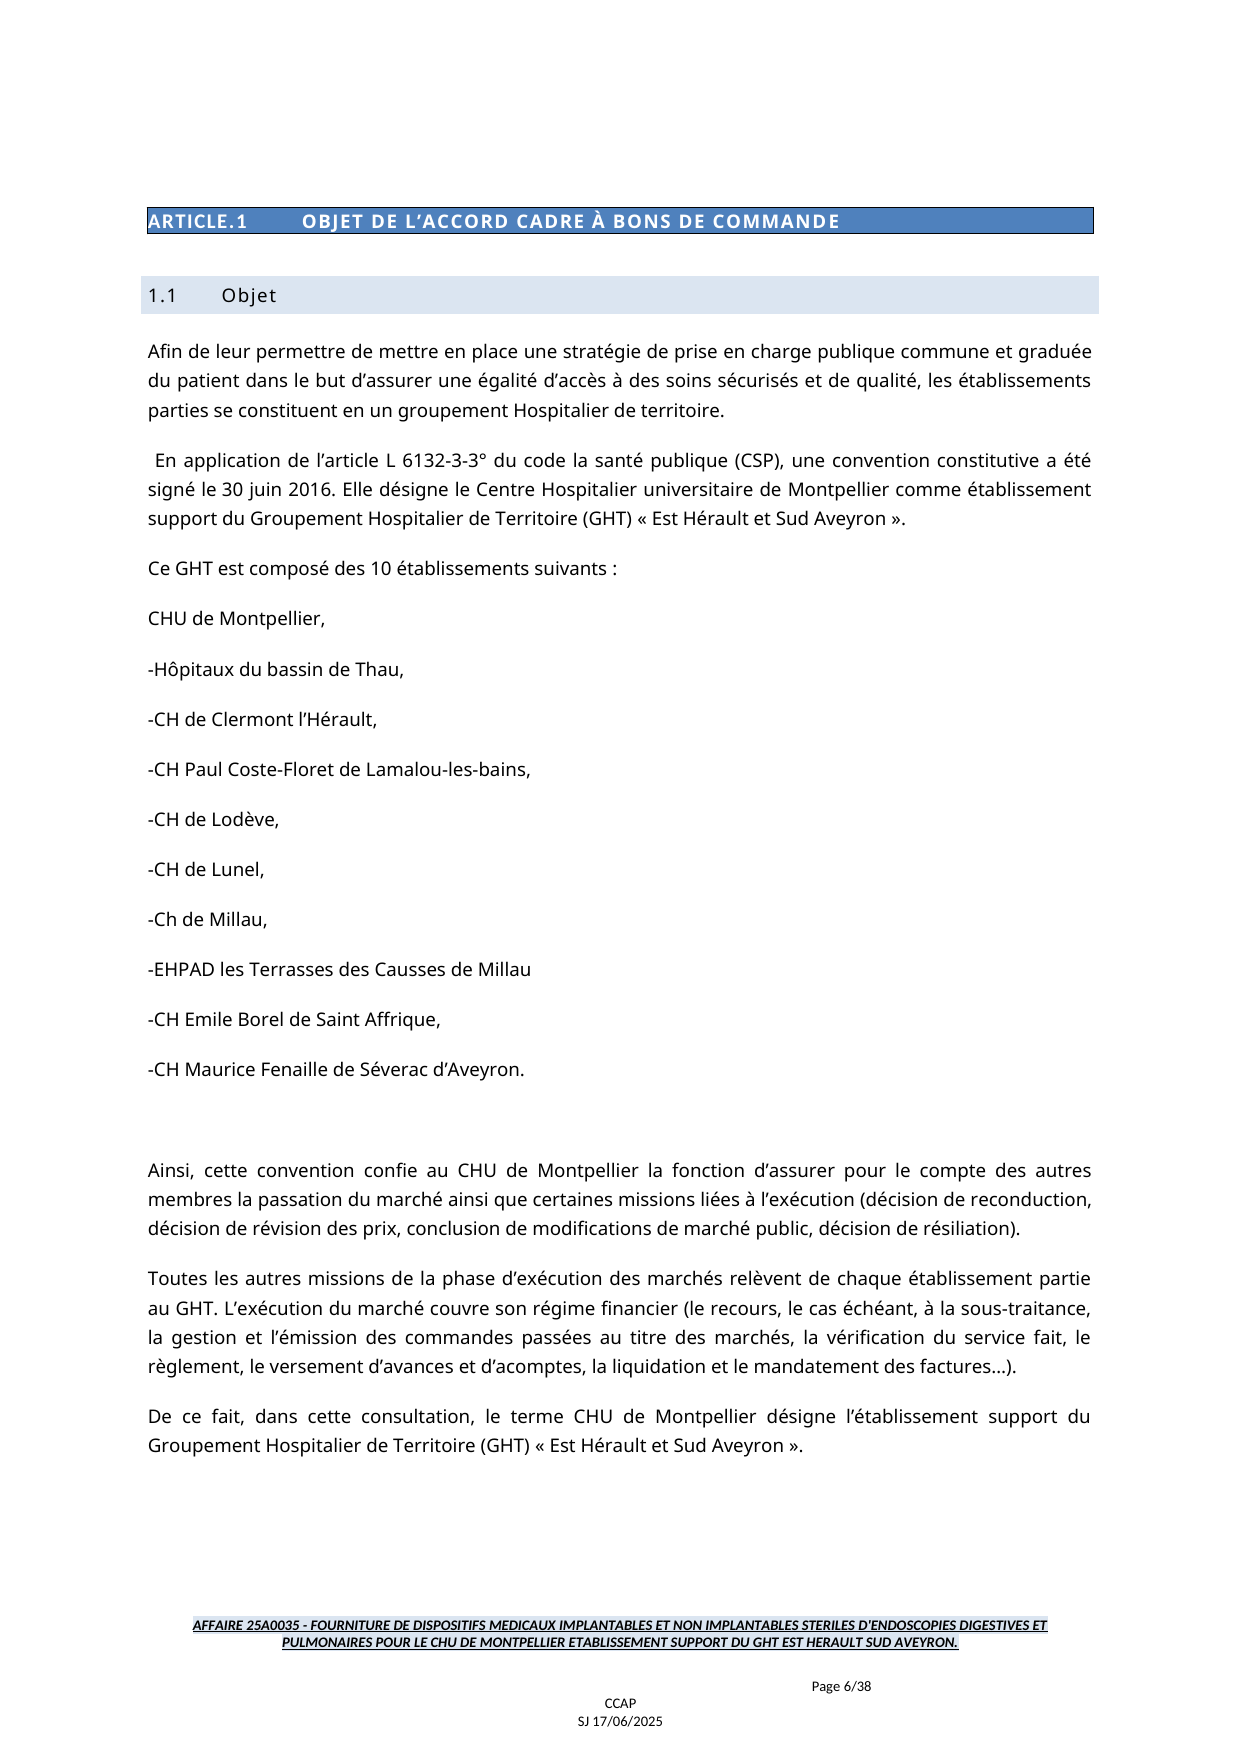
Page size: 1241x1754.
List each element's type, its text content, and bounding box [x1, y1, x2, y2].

text En application de l’article L 6132-3-3° du code la santé publique (CSP), une convention constitutive a été signé le 30 juin 2016. Elle désigne le Centre Hospitalier universitaire de Montpellier comme établissement support du Groupement Hospitalier de Territoire (GHT) « Est Hérault et Sud Aveyron ». [148, 447, 1093, 531]
text -CH de Clermont l’Hérault, [148, 706, 1093, 731]
text -Hôpitaux du bassin de Thau, [148, 656, 1093, 681]
text -EHPAD les Terrasses des Causses de Millau [148, 956, 1093, 982]
text -CH Paul Coste-Floret de Lamalou-les-bains, [148, 756, 1093, 782]
text -CH Maurice Fenaille de Séverac d’Aveyron. [148, 1057, 1093, 1082]
text -Ch de Millau, [148, 906, 1093, 932]
text -CH Emile Borel de Saint Affrique, [148, 1007, 1093, 1032]
text Ainsi, cette convention confie au CHU de Montpellier la fonction d’assurer pour le compte des autres membres la passation du marché ainsi que certaines missions liées à l’exécution (décision de reconduction, décision de révision des prix, conclusion de modifications de marché public, décision de résiliation). [148, 1157, 1093, 1241]
text CHU de Montpellier, [148, 606, 1093, 631]
text De ce fait, dans cette consultation, le terme CHU de Montpellier désigne l’établissement support du Groupement Hospitalier de Territoire (GHT) « Est Hérault et Sud Aveyron ». [148, 1403, 1093, 1458]
subtitle Objet [148, 282, 1093, 307]
text -CH de Lodève, [148, 806, 1093, 832]
text Ce GHT est composé des 10 établissements suivants : [148, 556, 1093, 581]
text -CH de Lunel, [148, 856, 1093, 882]
text Afin de leur permettre de mettre en place une stratégie de prise en charge publique commune et graduée du patient dans le but d’assurer une égalité d’accès à des soins sécurisés et de qualité, les établissements parties se constituent en un groupement Hospitalier de territoire. [148, 338, 1093, 422]
subtitle Objet de l’accord cadre à bons de commande [148, 208, 1093, 233]
text Toutes les autres missions de la phase d’exécution des marchés relèvent de chaque établissement partie au GHT. L’exécution du marché couvre son régime financier (le recours, le cas échéant, à la sous-traitance, la gestion et l’émission des commandes passées au titre des marchés, la vérification du service fait, le règlement, le versement d’avances et d’acomptes, la liquidation et le mandatement des factures…). [148, 1266, 1093, 1379]
